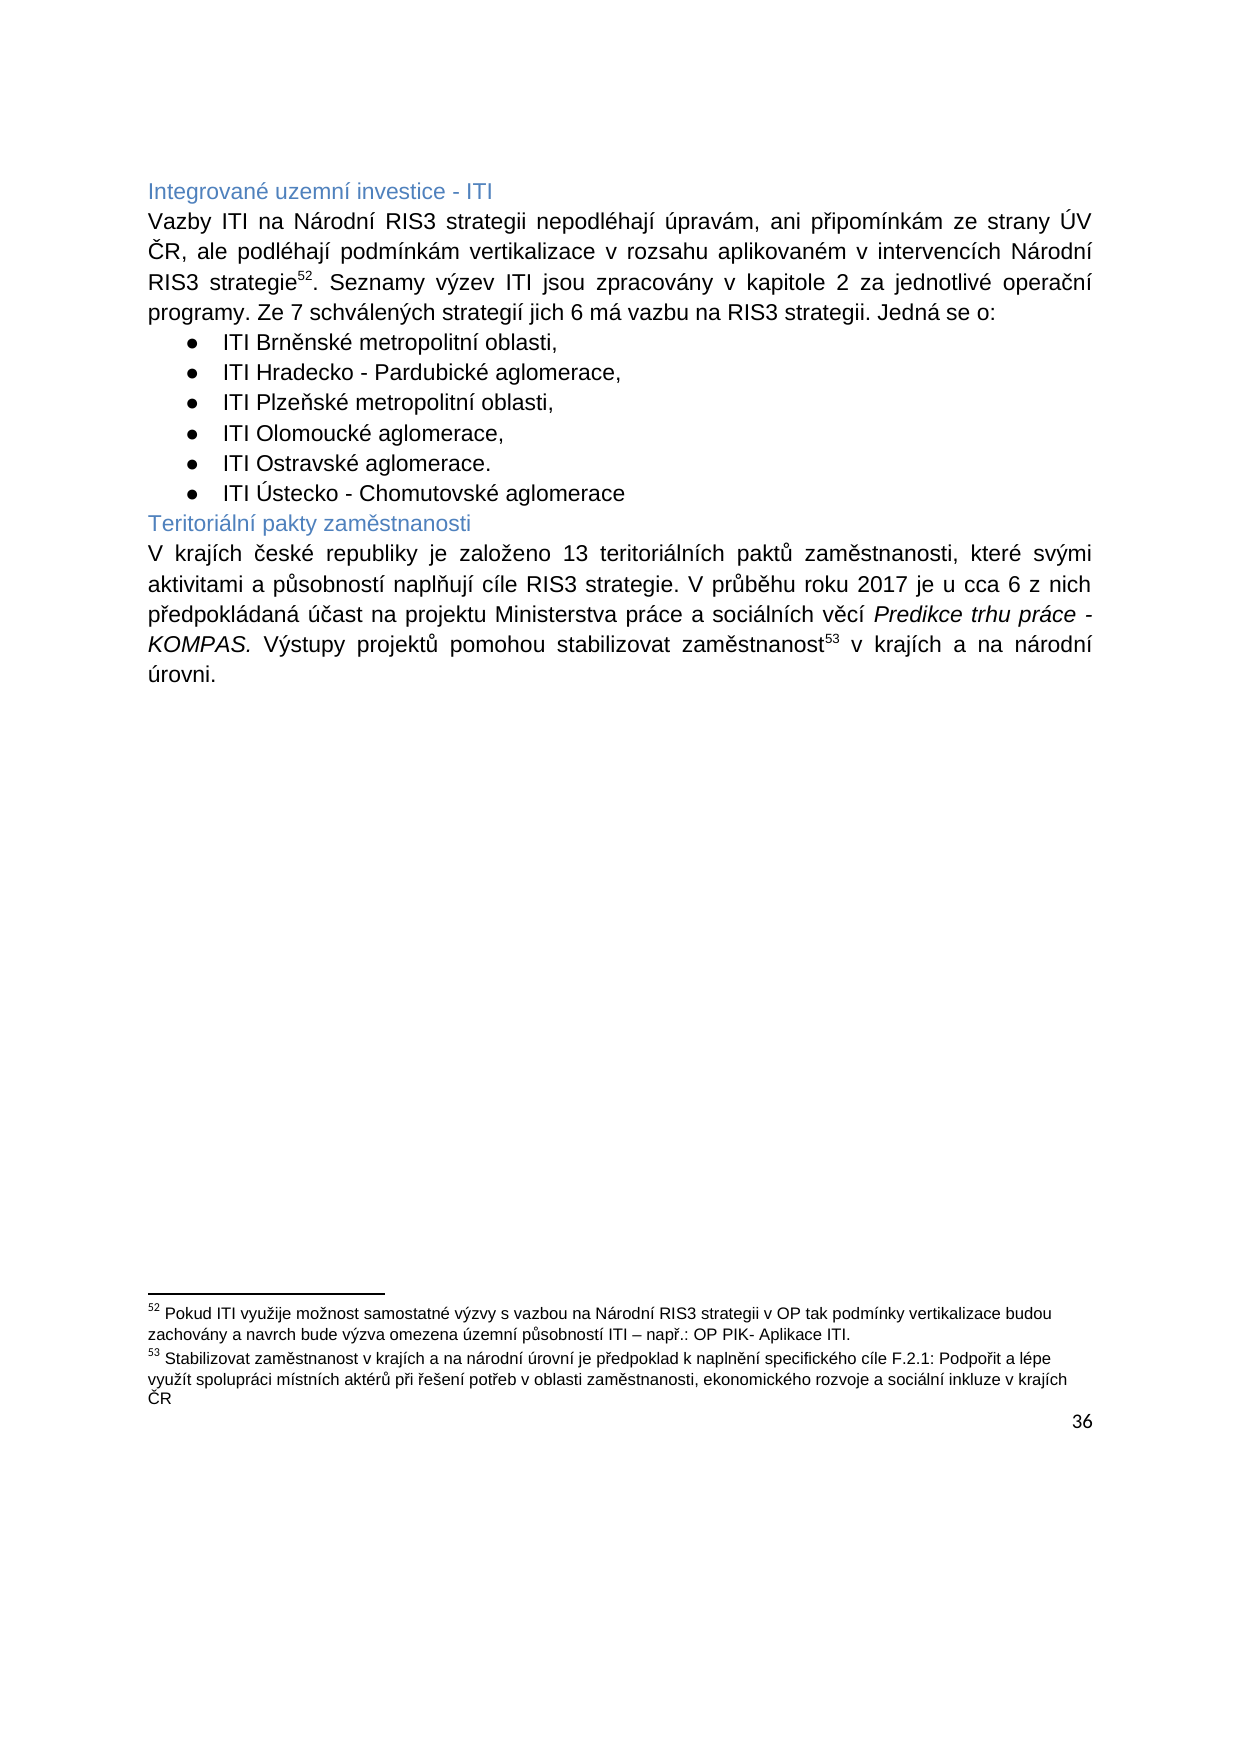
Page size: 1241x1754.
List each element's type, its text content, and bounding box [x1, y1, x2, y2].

text V krajích české republiky je založeno 13 teritoriálních paktů zaměstnanosti, které svými aktivitami a působností naplňují cíle RIS3 strategie. V průběhu roku 2017 je u cca 6 z nich předpokládaná účast na projektu Ministerstva práce a sociálních věcí Predikce trhu práce - KOMPAS. Výstupy projektů pomohou stabilizovat zaměstnanost v krajích a na národní úrovni. [148, 540, 1093, 687]
list ITI Ústecko - Chomutovské aglomerace [185, 480, 1093, 506]
list ITI Brněnské metropolitní oblasti, [185, 329, 1093, 355]
list ITI Ostravské aglomerace. [185, 450, 1093, 476]
list ITI Olomoucké aglomerace, [185, 419, 1093, 446]
list ITI Plzeňské metropolitní oblasti, [185, 389, 1093, 416]
text Teritoriální pakty zaměstnanosti [148, 510, 1093, 536]
text Vazby ITI na Národní RIS3 strategii nepodléhají úpravám, ani připomínkám ze strany ÚV ČR, ale podléhají podmínkám vertikalizace v rozsahu aplikovaném v intervencích Národní RIS3 strategie. Seznamy výzev ITI jsou zpracovány v kapitole 2 za jednotlivé operační programy. Ze 7 schválených strategií jich 6 má vazbu na RIS3 strategii. Jedná se o: [148, 208, 1093, 325]
list ITI Hradecko - Pardubické aglomerace, [185, 359, 1093, 385]
text Integrované uzemní investice - ITI [148, 178, 1093, 204]
